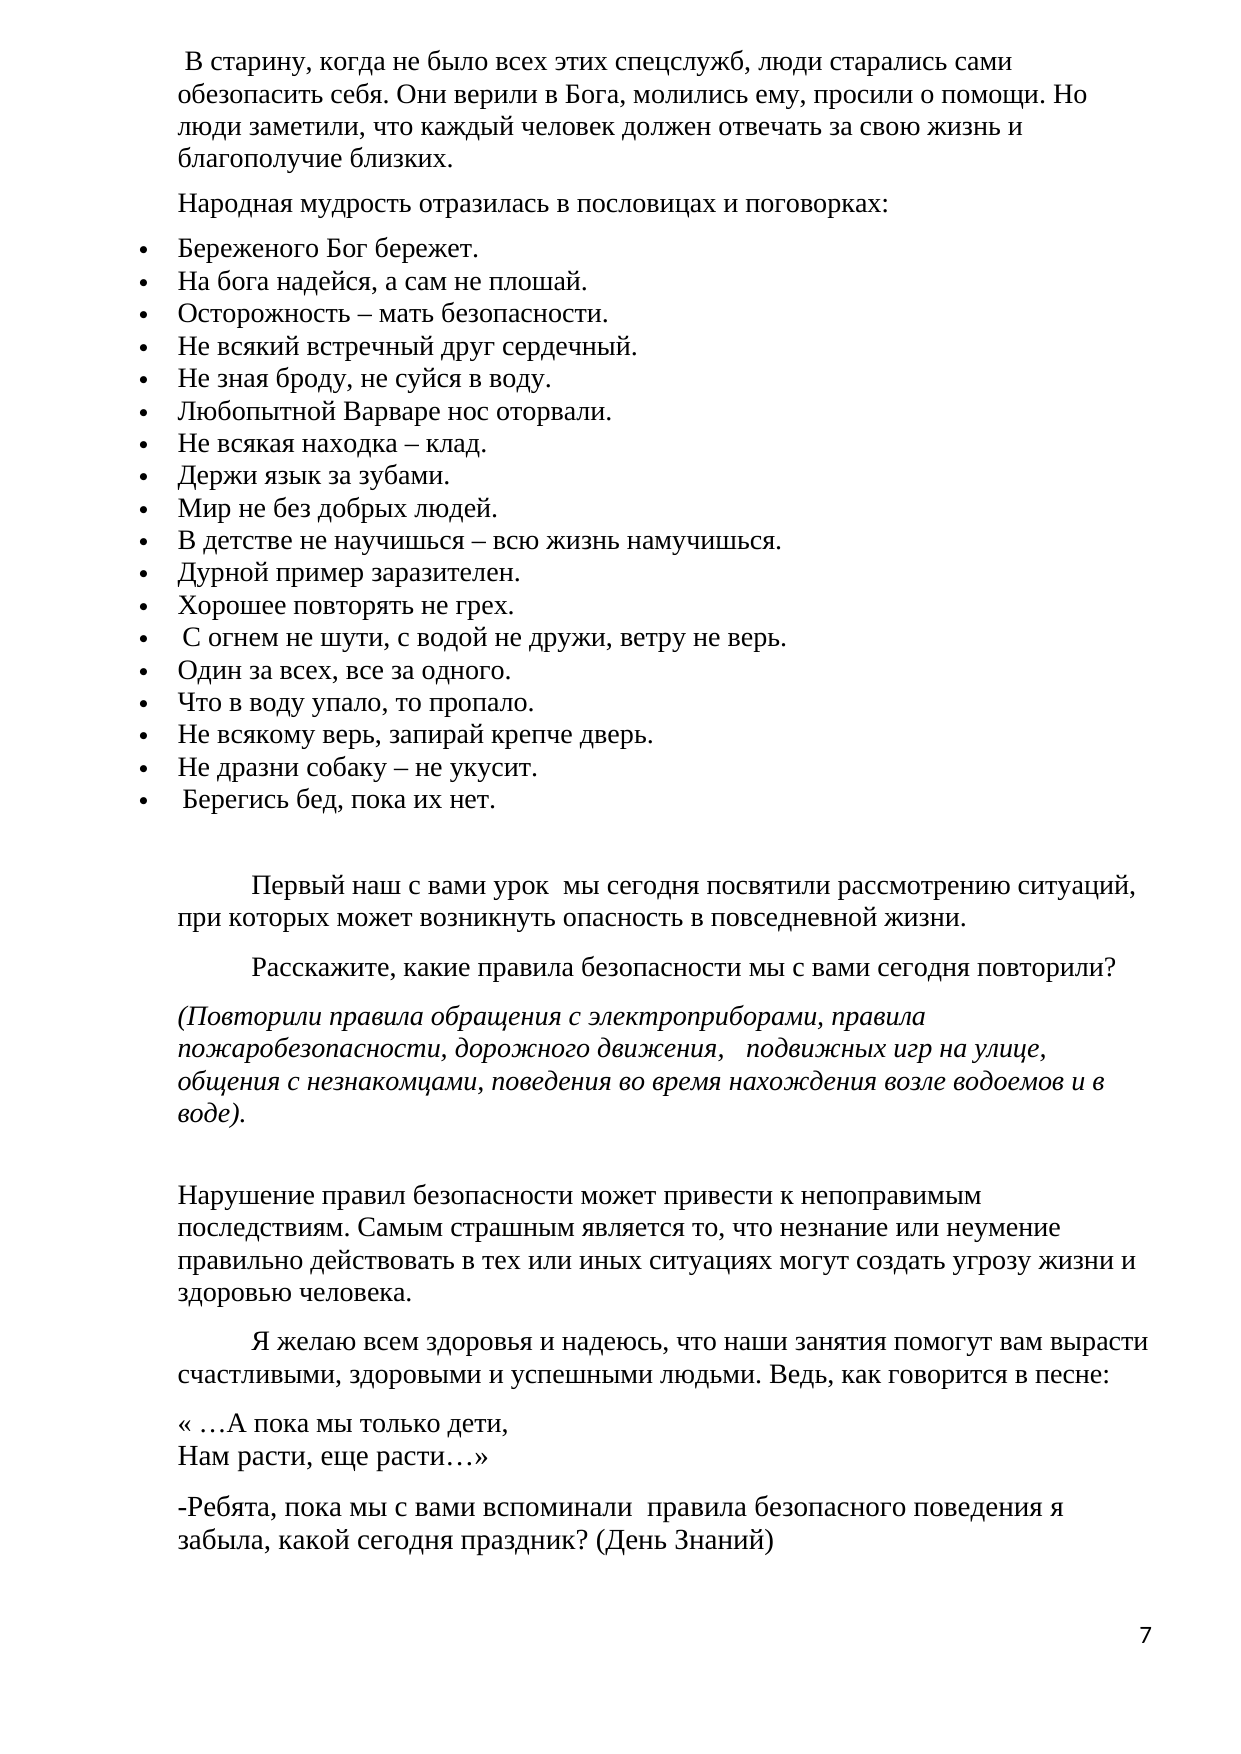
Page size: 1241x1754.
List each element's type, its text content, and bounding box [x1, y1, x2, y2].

text « …А пока мы только дети, Нам расти, еще расти…» [177, 1406, 1152, 1472]
list В детстве не научишься – всю жизнь намучишься. [140, 523, 1152, 556]
text В старину, когда не было всех этих спецслужб, люди старались сами обезопасить себя. Они верили в Бога, молились ему, просили о помощи. Но люди заметили, что каждый человек должен отвечать за свою жизнь и благополучие близких. [177, 44, 1152, 174]
list Хорошее повторять не грех. [140, 588, 1152, 620]
list Не дразни собаку – не укусит. [140, 750, 1152, 782]
text (Повторили правила обращения с электроприборами, правила пожаробезопасности, дорожного движения, подвижных игр на улице, общения с незнакомцами, поведения во время нахождения возле водоемов и в воде). [177, 999, 1152, 1129]
list Любопытной Варваре нос оторвали. [140, 393, 1152, 426]
list Берегись бед, пока их нет. [140, 782, 1152, 815]
list С огнем не шути, с водой не дружи, ветру не верь. [140, 620, 1152, 653]
list Не всякий встречный друг сердечный. [140, 329, 1152, 361]
list Осторожность – мать безопасности. [140, 296, 1152, 329]
text Народная мудрость отразилась в пословицах и поговорках: [177, 187, 1152, 219]
list Не зная броду, не суйся в воду. [140, 361, 1152, 393]
list Мир не без добрых людей. [140, 491, 1152, 523]
text Нарушение правил безопасности может привести к непоправимым последствиям. Самым страшным является то, что незнание или неумение правильно действовать в тех или иных ситуациях могут создать угрозу жизни и здоровью человека. [177, 1146, 1152, 1307]
text Первый наш с вами урок мы сегодня посвятили рассмотрению ситуаций, при которых может возникнуть опасность в повседневной жизни. [177, 868, 1152, 933]
text Расскажите, какие правила безопасности мы с вами сегодня повторили? [177, 950, 1152, 982]
list На бога надейся, а сам не плошай. [140, 264, 1152, 296]
text -Ребята, пока мы с вами вспоминали правила безопасного поведения я забыла, какой сегодня праздник? (День Знаний) [177, 1489, 1152, 1556]
text Я желаю всем здоровья и надеюсь, что наши занятия помогут вам вырасти счастливыми, здоровыми и успешными людьми. Ведь, как говорится в песне: [177, 1324, 1152, 1389]
list Береженого Бог бережет. [140, 232, 1152, 264]
list Дурной пример заразителен. [140, 556, 1152, 588]
list Не всякому верь, запирай крепче дверь. [140, 717, 1152, 750]
list Что в воду упало, то пропало. [140, 685, 1152, 717]
list Один за всех, все за одного. [140, 653, 1152, 685]
list Держи язык за зубами. [140, 458, 1152, 491]
list Не всякая находка – клад. [140, 426, 1152, 458]
